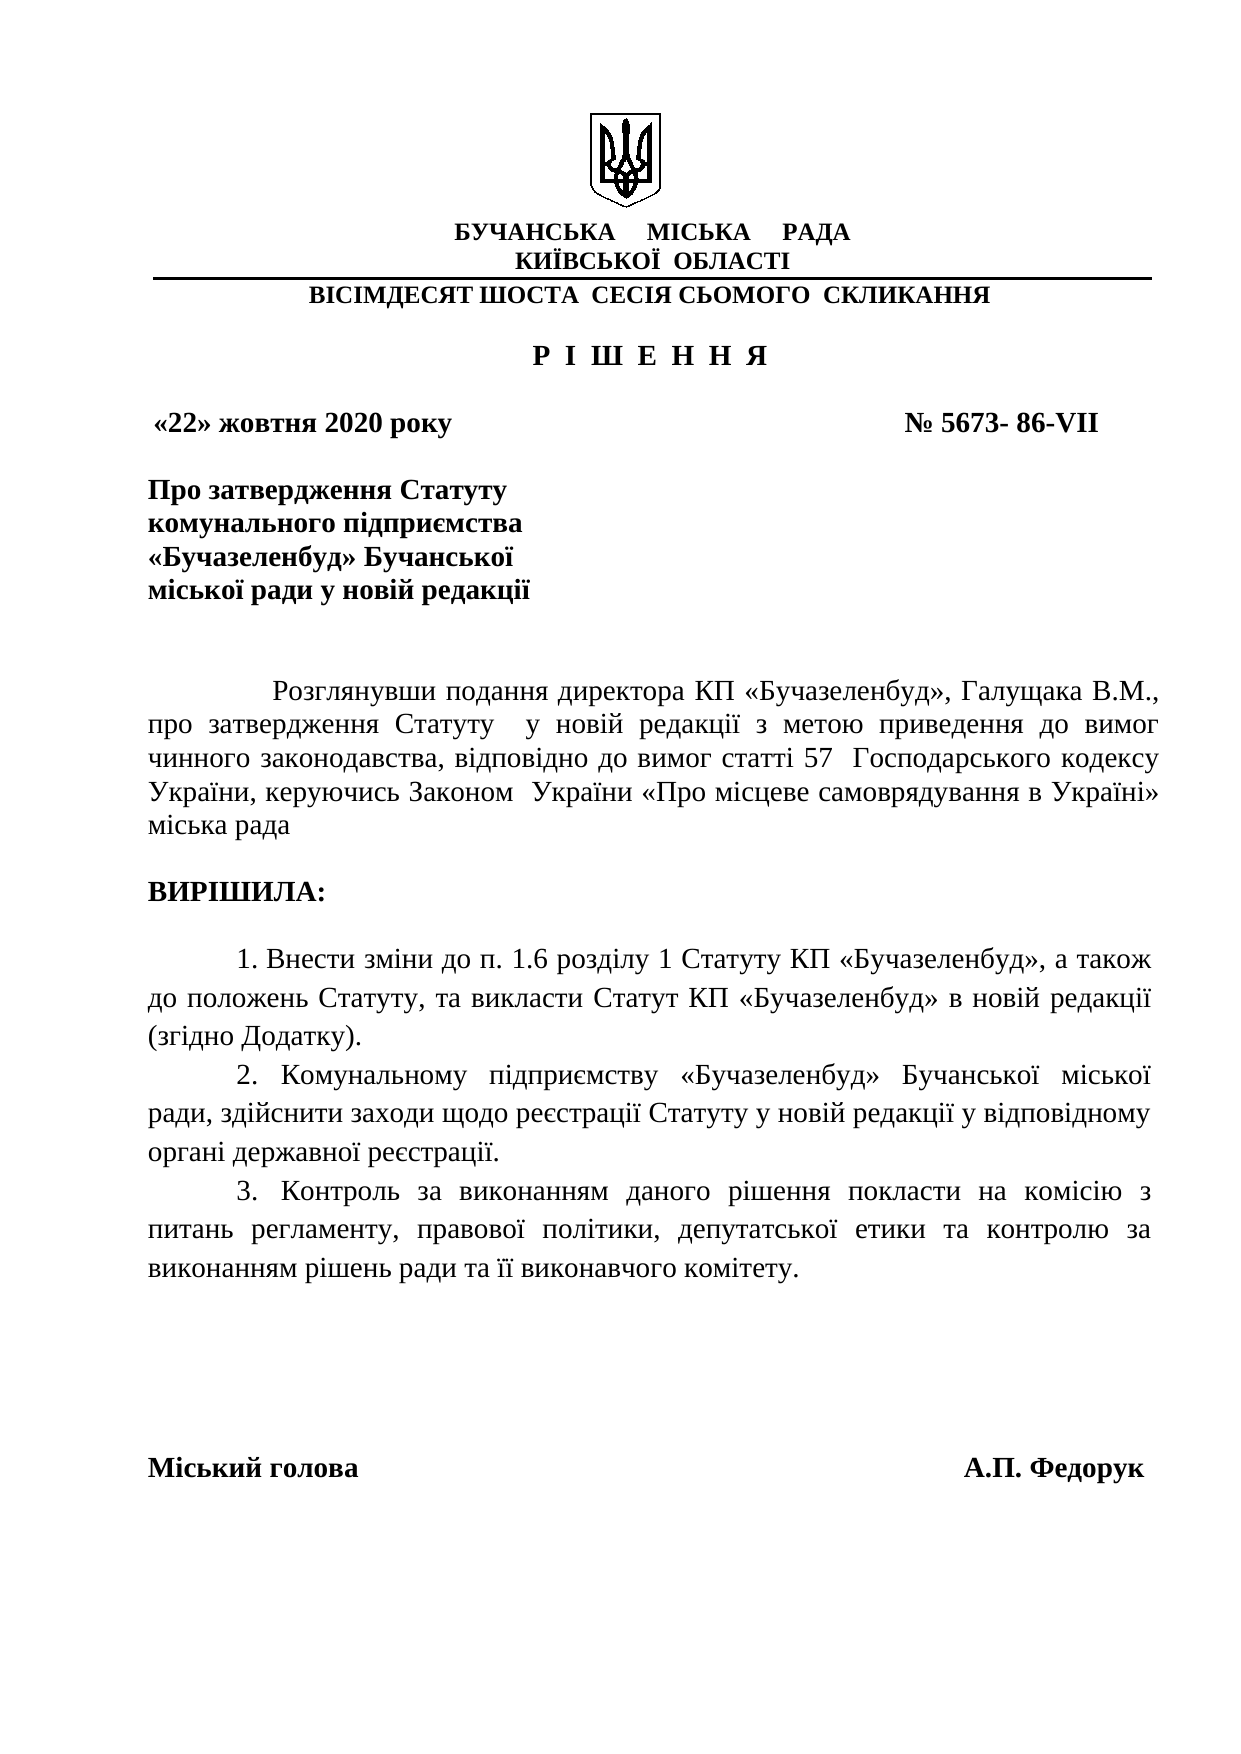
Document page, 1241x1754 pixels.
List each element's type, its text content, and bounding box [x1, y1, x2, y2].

text ВІСІМДЕСЯТ ШОСТА СЕСІЯ СЬОМОГО СКЛИКАННЯ [148, 280, 1152, 309]
text 5673ПРОЕКТ [148, 107, 1152, 217]
text КИЇВСЬКОЇ ОБЛАСТІ [153, 246, 1152, 277]
text ВИРІШИЛА: [148, 874, 1152, 908]
text комунального підприємства [148, 505, 1152, 539]
list Контроль за виконанням даного рішення покласти на комісію з питань регламенту, правової політики, депутатської етики та контролю за виконанням рішень ради та її виконавчого комітету. [148, 1173, 1152, 1283]
text Міський голова А.П. Федорук [148, 1450, 1152, 1484]
text Р І Ш Е Н Н Я [148, 338, 1152, 371]
text «22» жовтня 2020 року № 5673- 86-VII [153, 405, 1152, 438]
text БУЧАНСЬКА МІСЬКА РАДА [153, 217, 1152, 246]
text «Бучазеленбуд» Бучанської [148, 539, 1152, 572]
list Комунальному підприємству «Бучазеленбуд» Бучанської міської ради, здійснити заходи щодо реєстрації Статуту у новій редакції у відповідному органі державної реєстрації. [148, 1057, 1152, 1168]
text міської ради у новій редакції [148, 572, 1152, 606]
text Розглянувши подання директора КП «Бучазеленбуд», Галущака В.М., про затвердження Статуту у новій редакції з метою приведення до вимог чинного законодавства, відповідно до вимог статті 57 Господарського кодексу України, керуючись Законом України «Про місцеве самоврядування в Україні» міська рада [148, 673, 1160, 841]
list Внести зміни до п. 1.6 розділу 1 Статуту КП «Бучазеленбуд», а також до положень Статуту, та викласти Статут КП «Бучазеленбуд» в новій редакції (згідно Додатку). [148, 941, 1152, 1052]
text Про затвердження Статуту [148, 472, 1152, 505]
